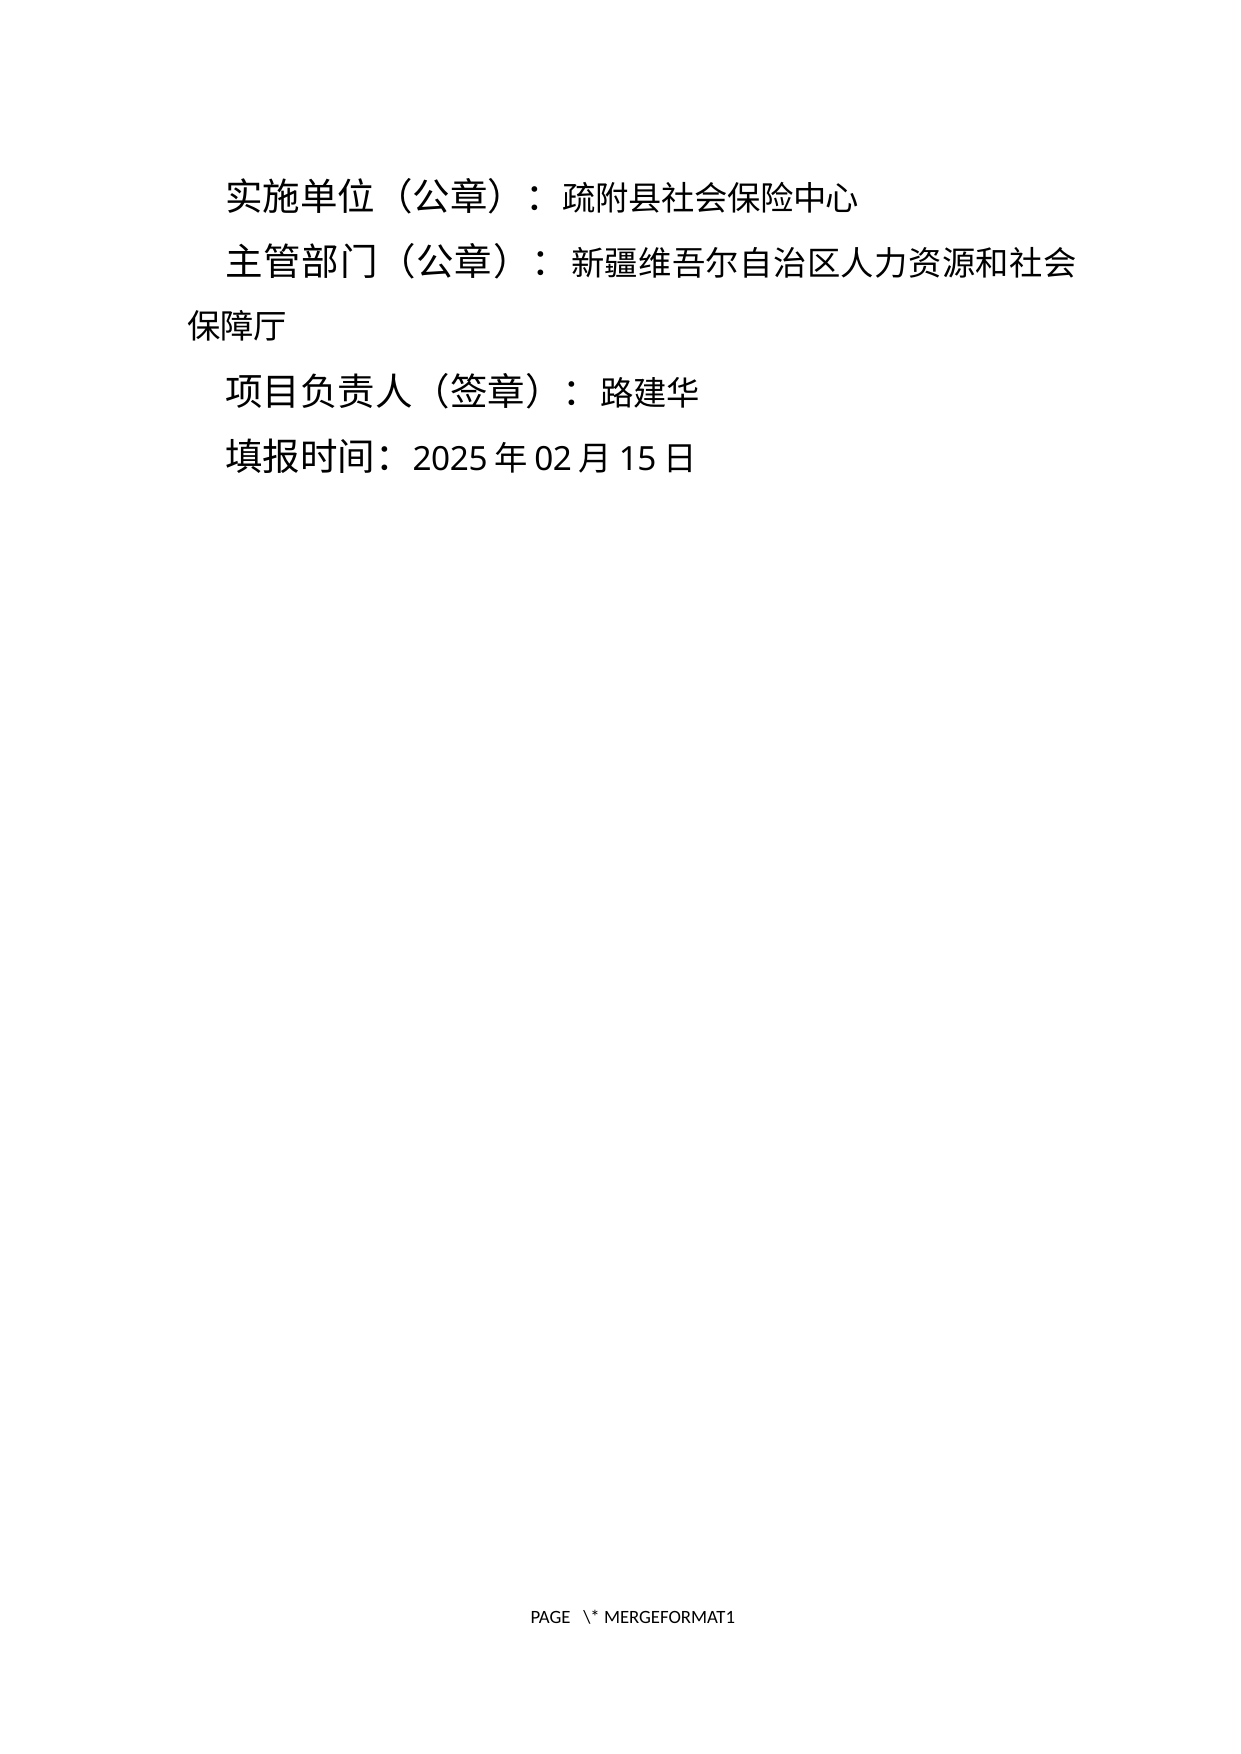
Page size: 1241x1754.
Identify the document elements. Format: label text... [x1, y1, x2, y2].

text 项目负责人（签章）：路建华 [187, 357, 1078, 422]
text 主管部门（公章）：新疆维吾尔自治区人力资源和社会保障厅 [187, 227, 1078, 357]
text 填报时间：2025年02月15日 [187, 422, 1078, 487]
text 实施单位（公章）：疏附县社会保险中心 [187, 162, 1078, 227]
